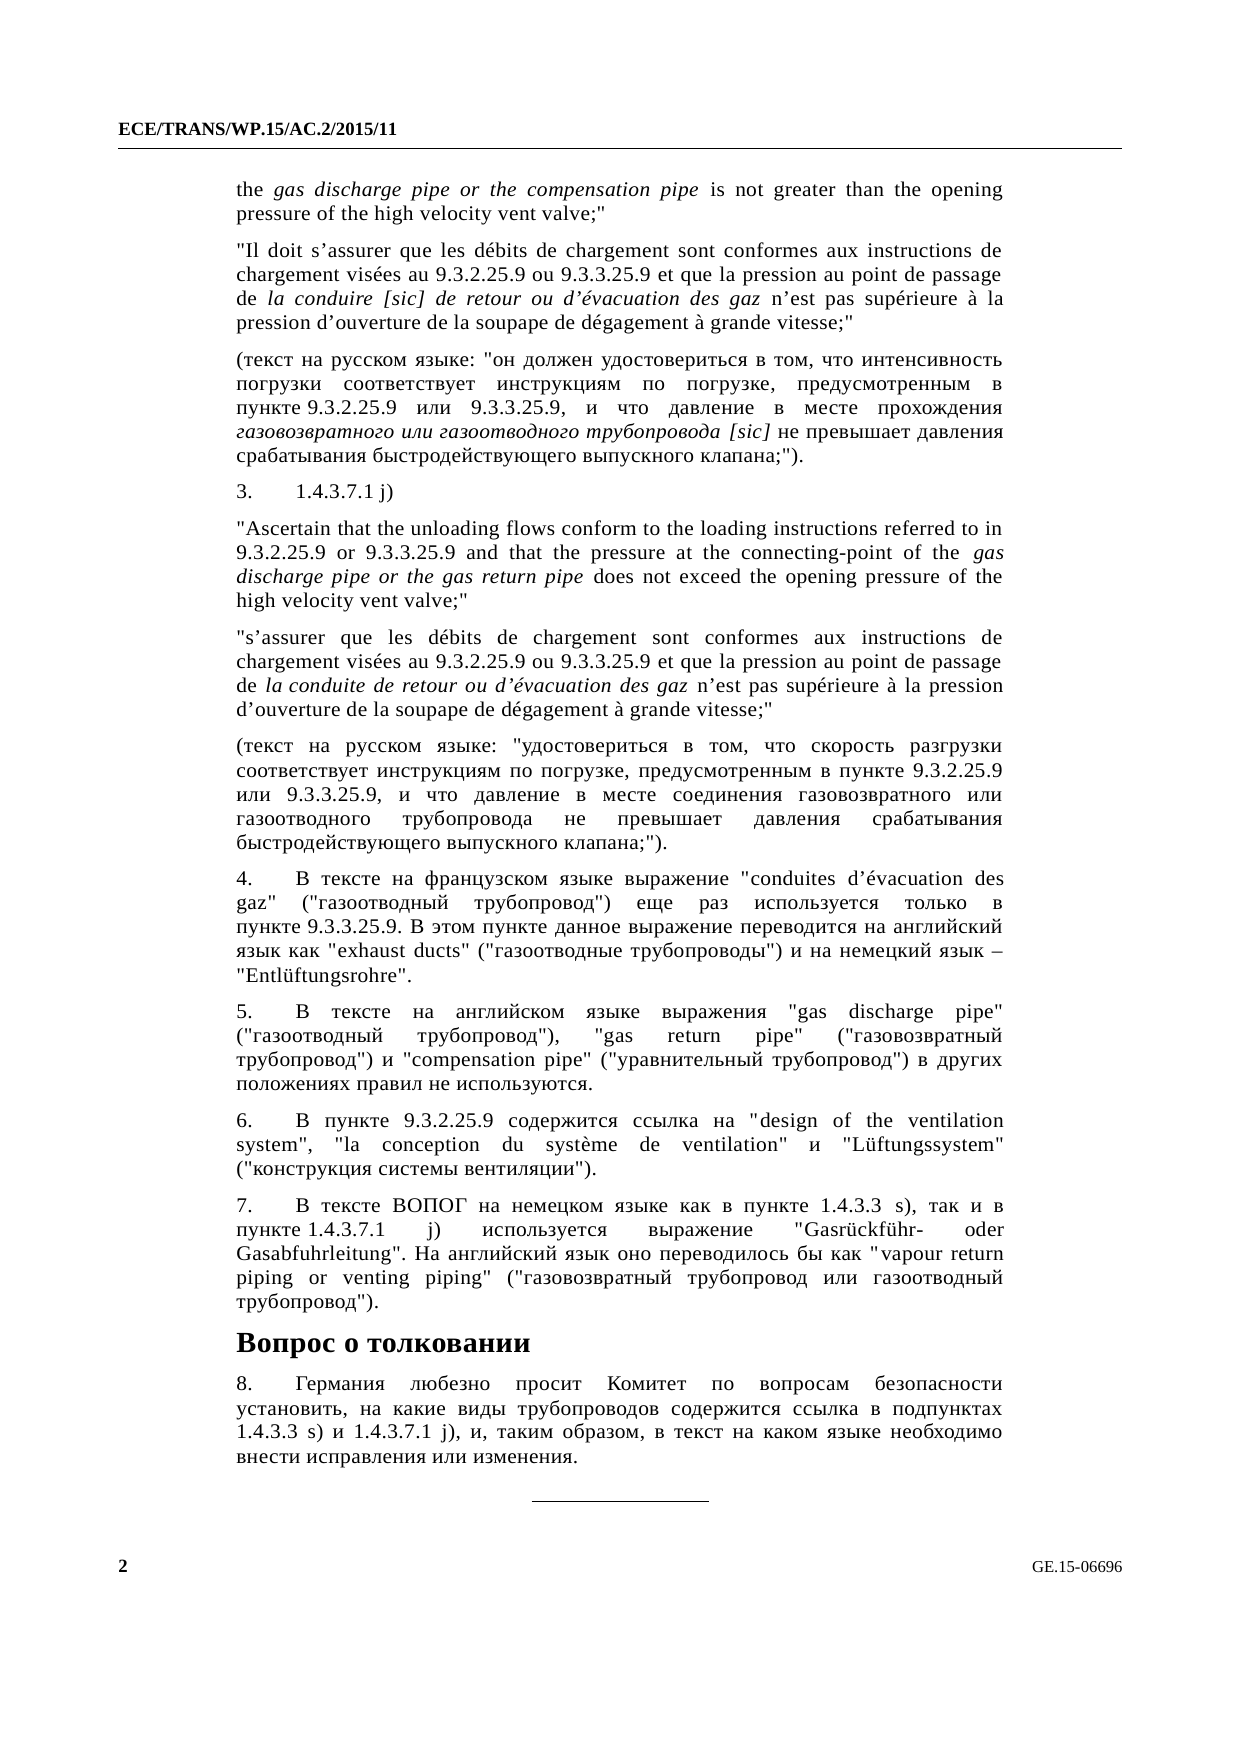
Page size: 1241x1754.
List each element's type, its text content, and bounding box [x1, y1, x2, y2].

text 3. 1.4.3.7.1 j) [236, 479, 1004, 503]
text 7. В тексте ВОПОГ на немецком языке как в пункте 1.4.3.3 s), так и в пункте 1.4.3.7.1 j) используется выражение "Gasrückführ- oder Gasabfuhrleitung". На английский язык оно переводилось бы как "vapour return piping or venting piping" ("газовозвратный трубопровод или газоотводный трубопровод"). [236, 1192, 1004, 1313]
text 5. В тексте на английском языке выражения "gas discharge pipe" ("газоотводный трубопровод"), "gas return pipe" ("газовозвратный трубопровод") и "compensation pipe" ("уравнительный трубопровод") в других положениях правил не используются. [236, 999, 1004, 1095]
text "s’assurer que les débits de chargement sont conformes aux instructions de chargement visées au 9.3.2.25.9 ou 9.3.3.25.9 et que la pression au point de passage de la conduite de retour ou d’évacuation des gaz n’est pas supérieure à la pression d’ouverture de la soupape de dégagement à grande vitesse;" [236, 625, 1004, 721]
text 4. В тексте на французском языке выражение "conduites d’évacuation des gaz" ("газоотводный трубопровод") еще раз используется только в пункте 9.3.3.25.9. В этом пункте данное выражение переводится на английский язык как "exhaust ducts" ("газоотводные трубопроводы") и на немецкий язык – "Entlüftungsrohre". [236, 866, 1004, 987]
text 6. В пункте 9.3.2.25.9 содержится ссылка на "design of the ventilation system", "la conception du système de ventilation" и "Lüftungssystem" ("конструкция системы вентиляции"). [236, 1108, 1004, 1180]
text (текст на русском языке: "удостовериться в том, что скорость разгрузки соответствует инструкциям по погрузке, предусмотренным в пункте 9.3.2.25.9 или 9.3.3.25.9, и что давление в месте соединения газовозвратного или газоотводного трубопровода не превышает давления срабатывания быстродействующего выпускного клапана;"). [236, 733, 1004, 854]
text 8. Германия любезно просит Комитет по вопросам безопасности установить, на какие виды трубопроводов содержится ссылка в подпунктах 1.4.3.3 s) и 1.4.3.7.1 j), и, таким образом, в текст на каком языке необходимо внести исправления или изменения. [236, 1371, 1004, 1468]
text "Ascertain that the unloading flows conform to the loading instructions referred to in 9.3.2.25.9 or 9.3.3.25.9 and that the pressure at the connecting-point of the gas discharge pipe or the gas return pipe does not exceed the opening pressure of the high velocity vent valve;" [236, 516, 1004, 612]
text "Il doit s’assurer que les débits de chargement sont conformes aux instructions de chargement visées au 9.3.2.25.9 ou 9.3.3.25.9 et que la pression au point de passage de la conduire [sic] de retour ou d’évacuation des gaz n’est pas supérieure à la pression d’ouverture de la soupape de dégagement à grande vitesse;" [236, 238, 1004, 334]
text Вопрос о толковании [118, 1325, 1004, 1359]
text (текст на русском языке: "он должен удостовериться в том, что интенсивность погрузки соответствует инструкциям по погрузке, предусмотренным в пункте 9.3.2.25.9 или 9.3.3.25.9, и что давление в месте прохождения газовозвратного или газоотводного трубопровода [sic] не превышает давления срабатывания быстродействующего выпускного клапана;"). [236, 347, 1004, 467]
